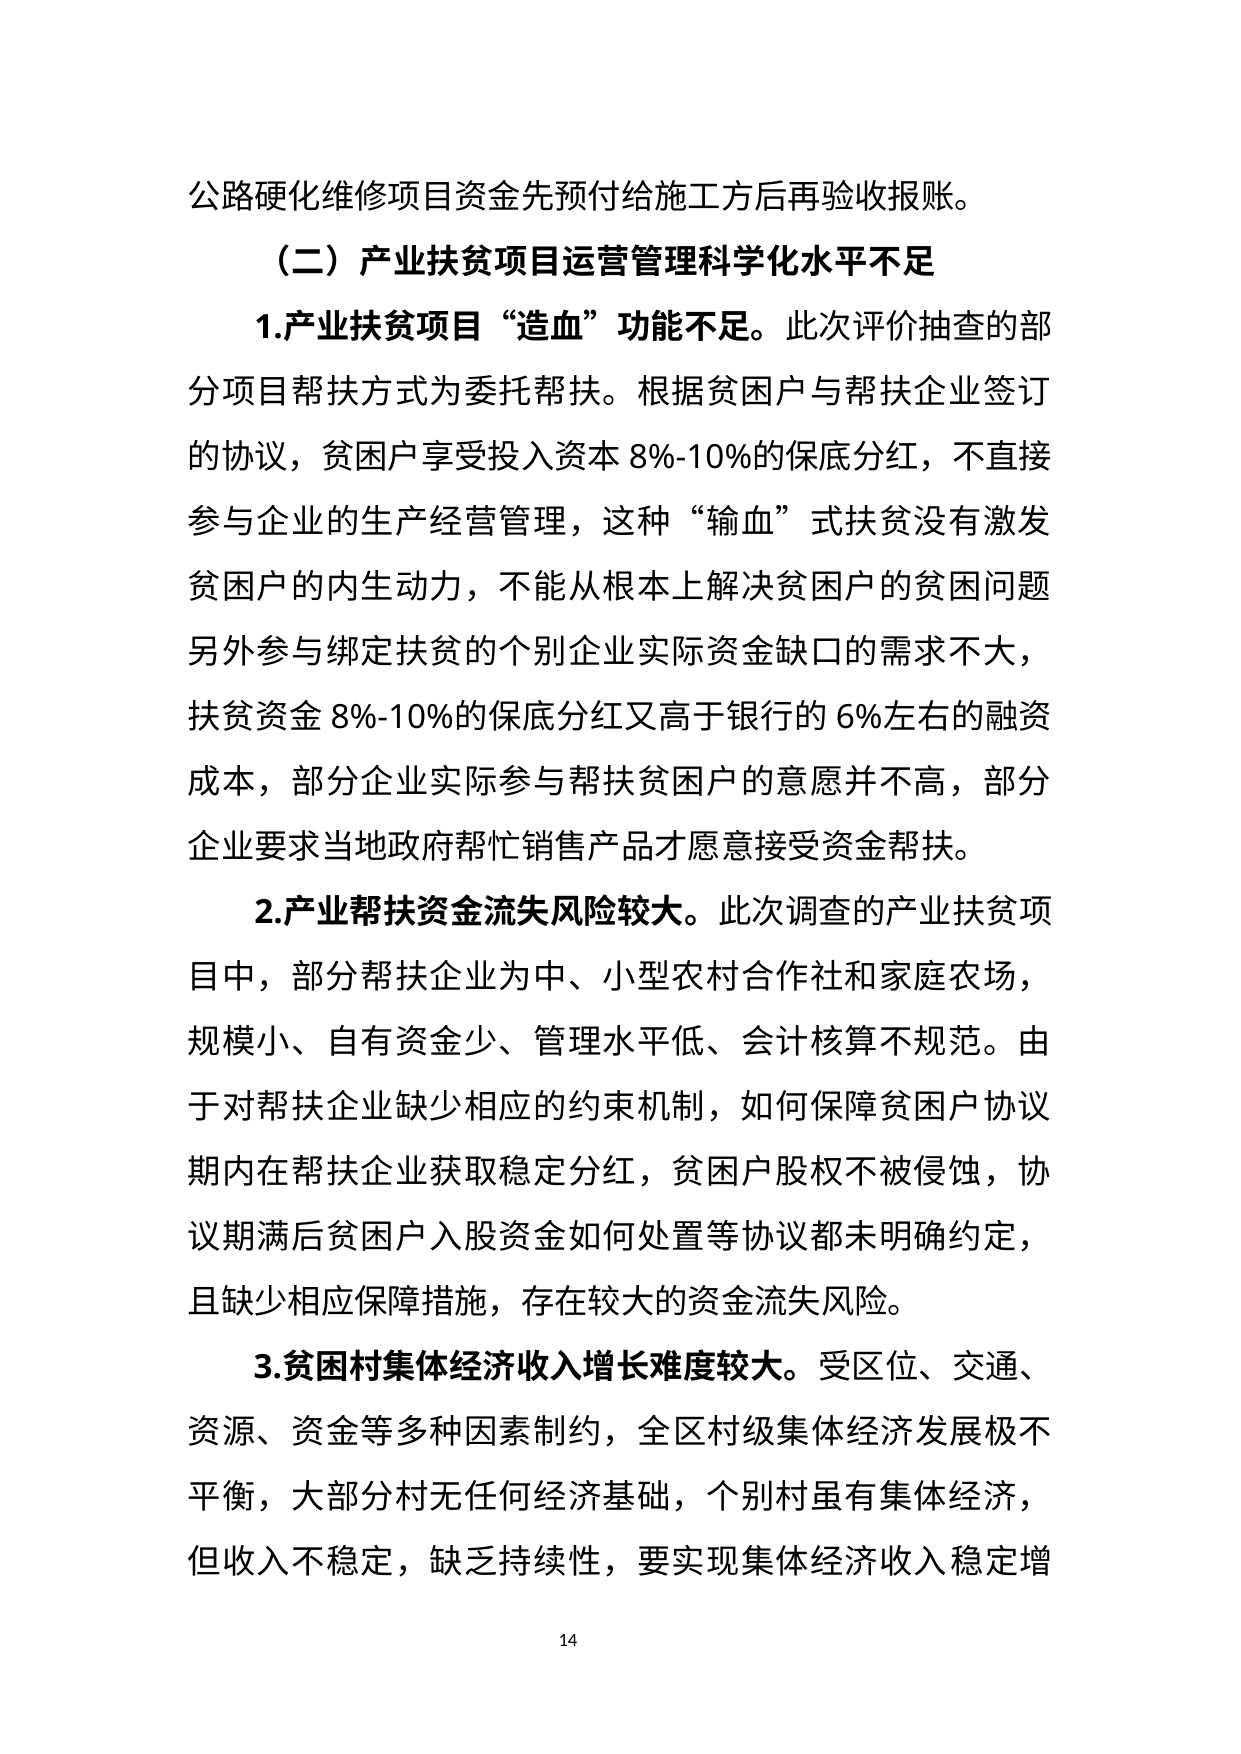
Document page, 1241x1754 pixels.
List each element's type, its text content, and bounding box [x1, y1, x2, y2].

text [187, 1332, 1053, 1592]
text （二）产业扶贫项目运营管理科学化水平不足 [187, 227, 1053, 292]
text 2.产业帮扶资金流失风险较大。此次调查的产业扶贫项目中，部分帮扶企业为中、小型农村合作社和家庭农场，规模小、自有资金少、管理水平低、会计核算不规范。由于对帮扶企业缺少相应的约束机制，如何保障贫困户协议期内在帮扶企业获取稳定分红，贫困户股权不被侵蚀，协议期满后贫困户入股资金如何处置等协议都未明确约定，且缺少相应保障措施，存在较大的资金流失风险。 [187, 877, 1053, 1332]
text 1.产业扶贫项目“造血”功能不足。此次评价抽查的部分项目帮扶方式为委托帮扶。根据贫困户与帮扶企业签订的协议，贫困户享受投入资本8%-10%的保底分红，不直接参与企业的生产经营管理，这种“输血”式扶贫没有激发贫困户的内生动力，不能从根本上解决贫困户的贫困问题。另外参与绑定扶贫的个别企业实际资金缺口的需求不大，扶贫资金8%-10%的保底分红又高于银行的6%左右的融资成本，部分企业实际参与帮扶贫困户的意愿并不高，部分企业要求当地政府帮忙销售产品才愿意接受资金帮扶。 [187, 292, 1053, 877]
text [187, 162, 1053, 227]
